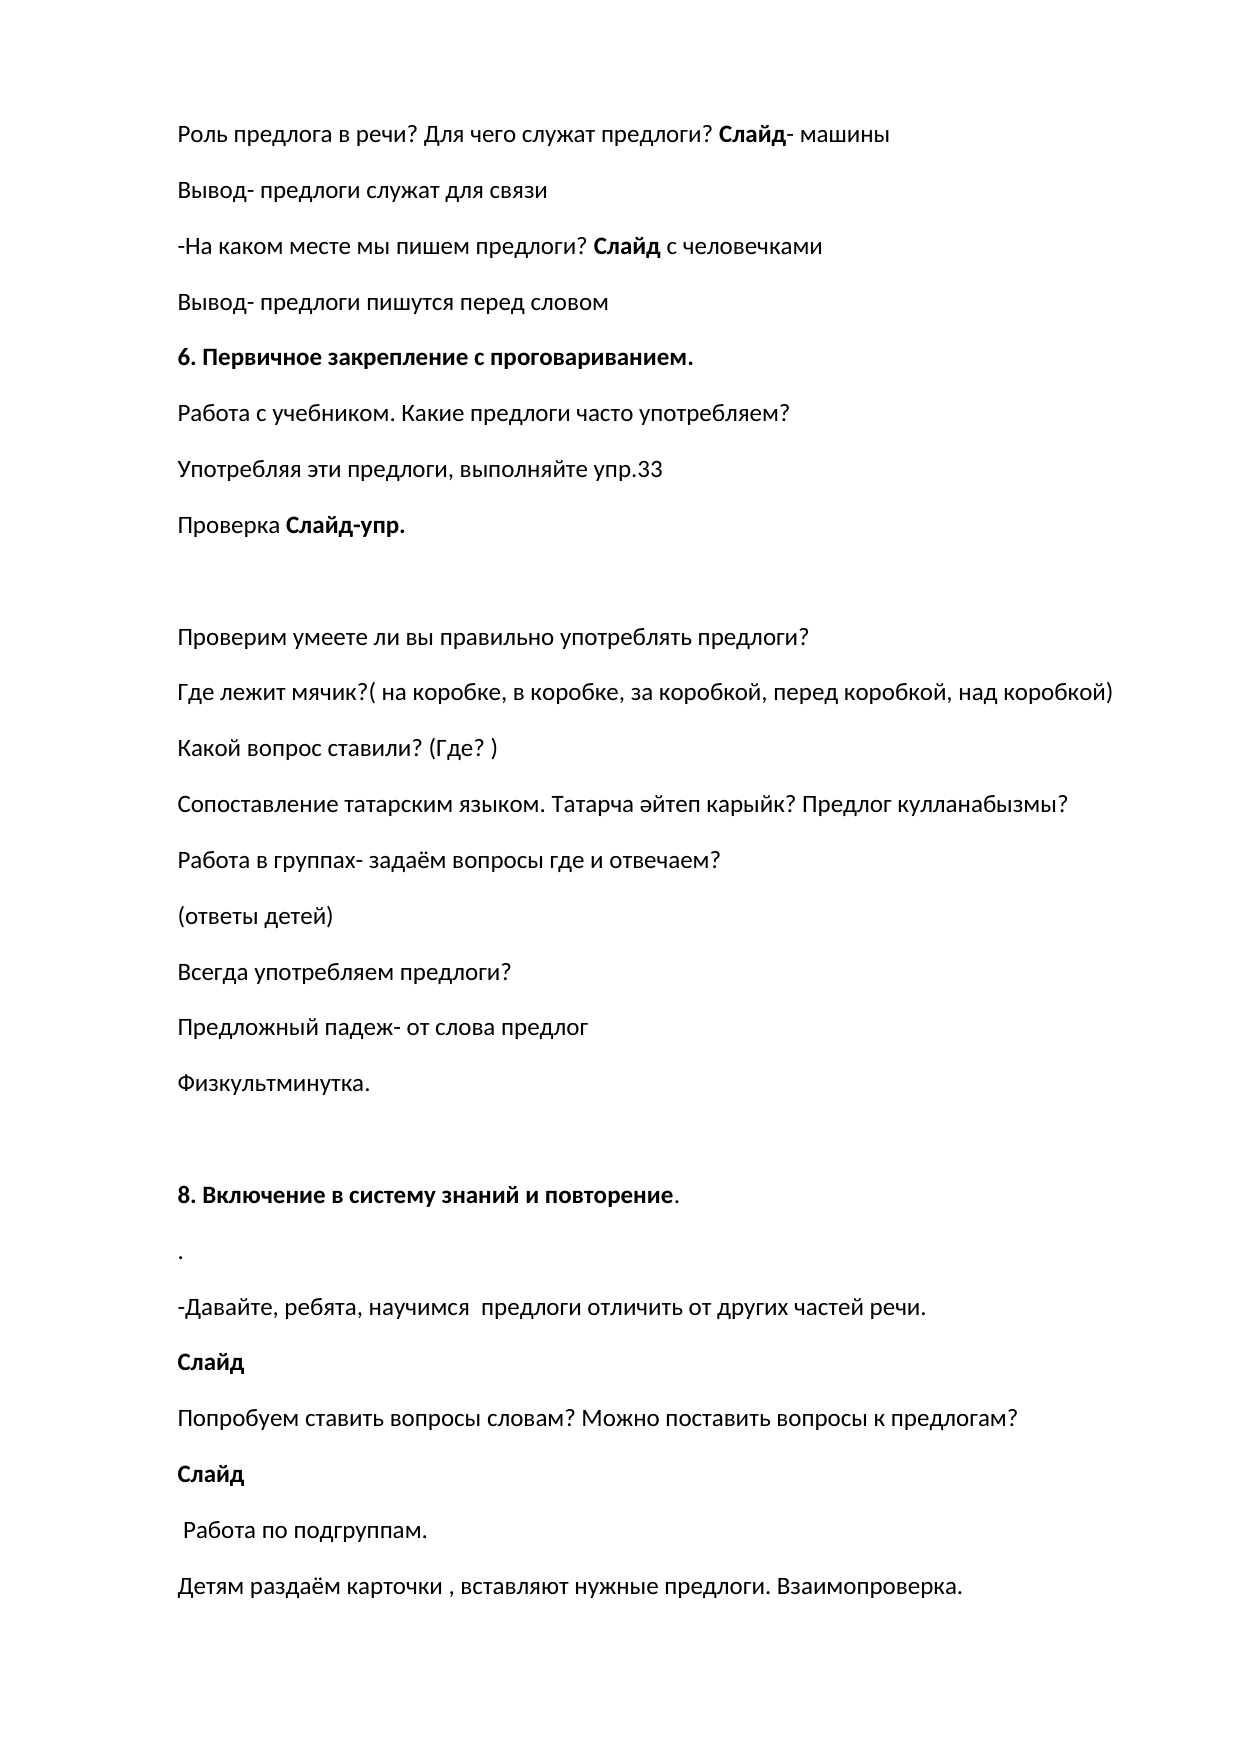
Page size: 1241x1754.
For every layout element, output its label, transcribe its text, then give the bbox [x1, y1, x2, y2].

text Работа с учебником. Какие предлоги часто употребляем? [177, 397, 1152, 428]
text Всегда употребляем предлоги? [177, 956, 1152, 986]
text Слайд [177, 1458, 1152, 1489]
text (ответы детей) [177, 900, 1152, 930]
text Попробуем ставить вопросы словам? Можно поставить вопросы к предлогам? [177, 1402, 1152, 1433]
text -На каком месте мы пишем предлоги? Слайд с человечками [177, 230, 1152, 260]
text Роль предлога в речи? Для чего служат предлоги? Слайд- машины [177, 118, 1152, 149]
text Работа в группах- задаём вопросы где и отвечаем? [177, 844, 1152, 874]
text Детям раздаём карточки , вставляют нужные предлоги. Взаимопроверка. [177, 1570, 1152, 1600]
text Работа по подгруппам. [177, 1514, 1152, 1544]
text -Давайте, ребята, научимся предлоги отличить от других частей речи. [177, 1291, 1152, 1321]
text Проверка Слайд-упр. [177, 509, 1152, 539]
text Вывод- предлоги служат для связи [177, 174, 1152, 204]
text Вывод- предлоги пишутся перед словом [177, 286, 1152, 316]
text Слайд [177, 1346, 1152, 1377]
text Употребляя эти предлоги, выполняйте упр.33 [177, 453, 1152, 484]
text 6. Первичное закрепление с проговариванием. [177, 341, 1152, 372]
text Сопоставление татарским языком. Татарча әйтеп карыйк? Предлог кулланабызмы? [177, 788, 1152, 819]
text Проверим умеете ли вы правильно употреблять предлоги? [177, 621, 1152, 651]
text Физкультминутка. [177, 1067, 1152, 1098]
text Предложный падеж- от слова предлог [177, 1011, 1152, 1042]
text Какой вопрос ставили? (Где? ) [177, 732, 1152, 763]
text 8. Включение в систему знаний и повторение. [177, 1179, 1152, 1209]
text Где лежит мячик?( на коробке, в коробке, за коробкой, перед коробкой, над коробкой) [177, 676, 1152, 707]
text . [177, 1235, 1152, 1265]
